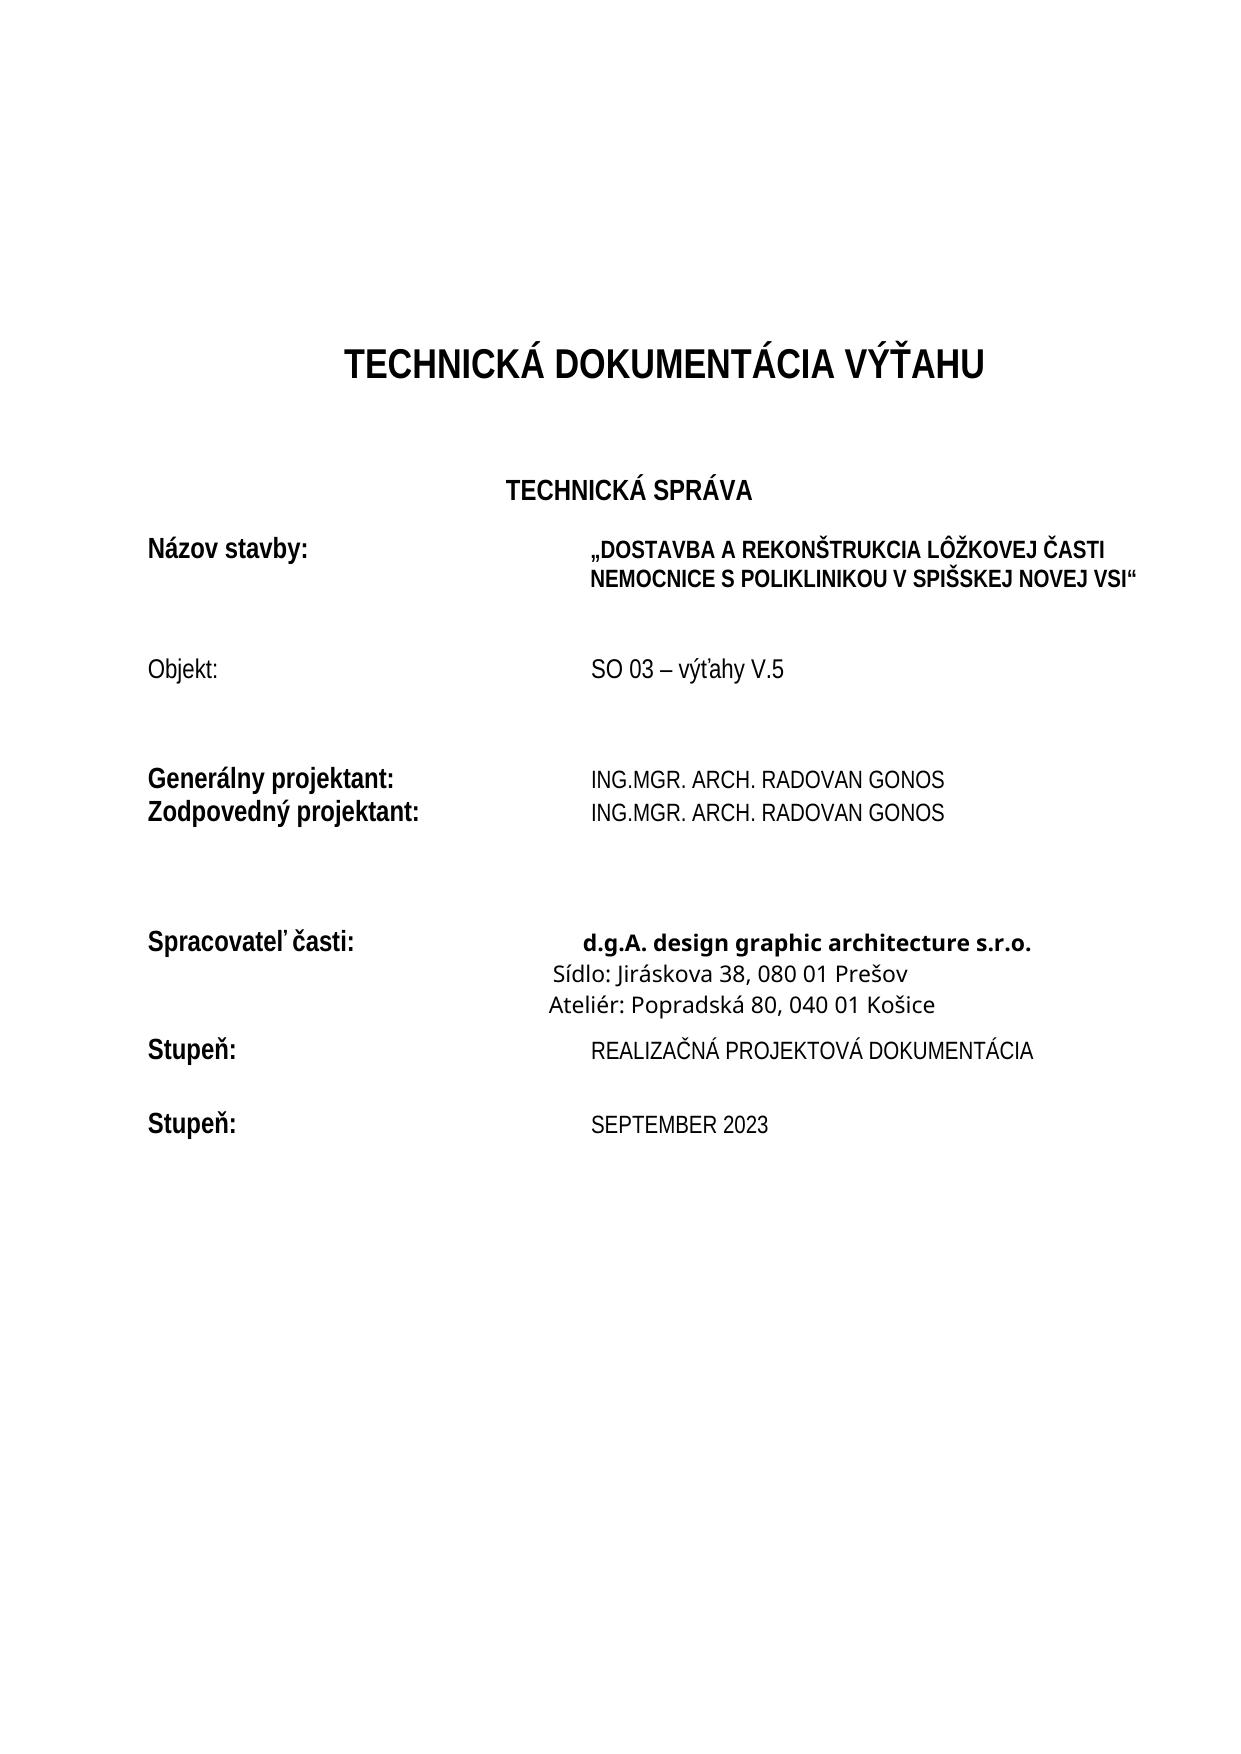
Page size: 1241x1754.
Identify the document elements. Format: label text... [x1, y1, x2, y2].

text Názov stavby: „DOSTAVBA A REKONŠTRUKCIA LÔŽKOVEJ ČASTI [148, 531, 1181, 564]
text Stupeň: SEPTEMBER 2023 [148, 1106, 1181, 1140]
text Sídlo: Jiráskova 38, 080 01 Prešov [148, 958, 1181, 989]
text NEMOCNICE S POLIKLINIKOU V SPIŠSKEJ NOVEJ VSI“ [148, 564, 1181, 593]
text Zodpovedný projektant: ING.MGR. ARCH. RADOVAN GONOS [148, 794, 1181, 828]
text Technická dokumentácia výťahu [148, 339, 1181, 387]
text Stupeň: REALIZAČNÁ PROJEKTOVÁ DOKUMENTÁCIA [148, 1032, 1181, 1066]
text Ateliér: Popradská 80, 040 01 Košice [148, 989, 1181, 1020]
text Spracovateľ časti: d.g.A. design graphic architecture s.r.o. [148, 924, 1181, 958]
text TECHNICKÁ SPRÁVA [148, 473, 1181, 507]
text Generálny projektant: ING.MGR. ARCH. RADOVAN GONOS [148, 761, 1181, 794]
text Objekt: SO 03 – výťahy V.5 [148, 653, 1181, 684]
